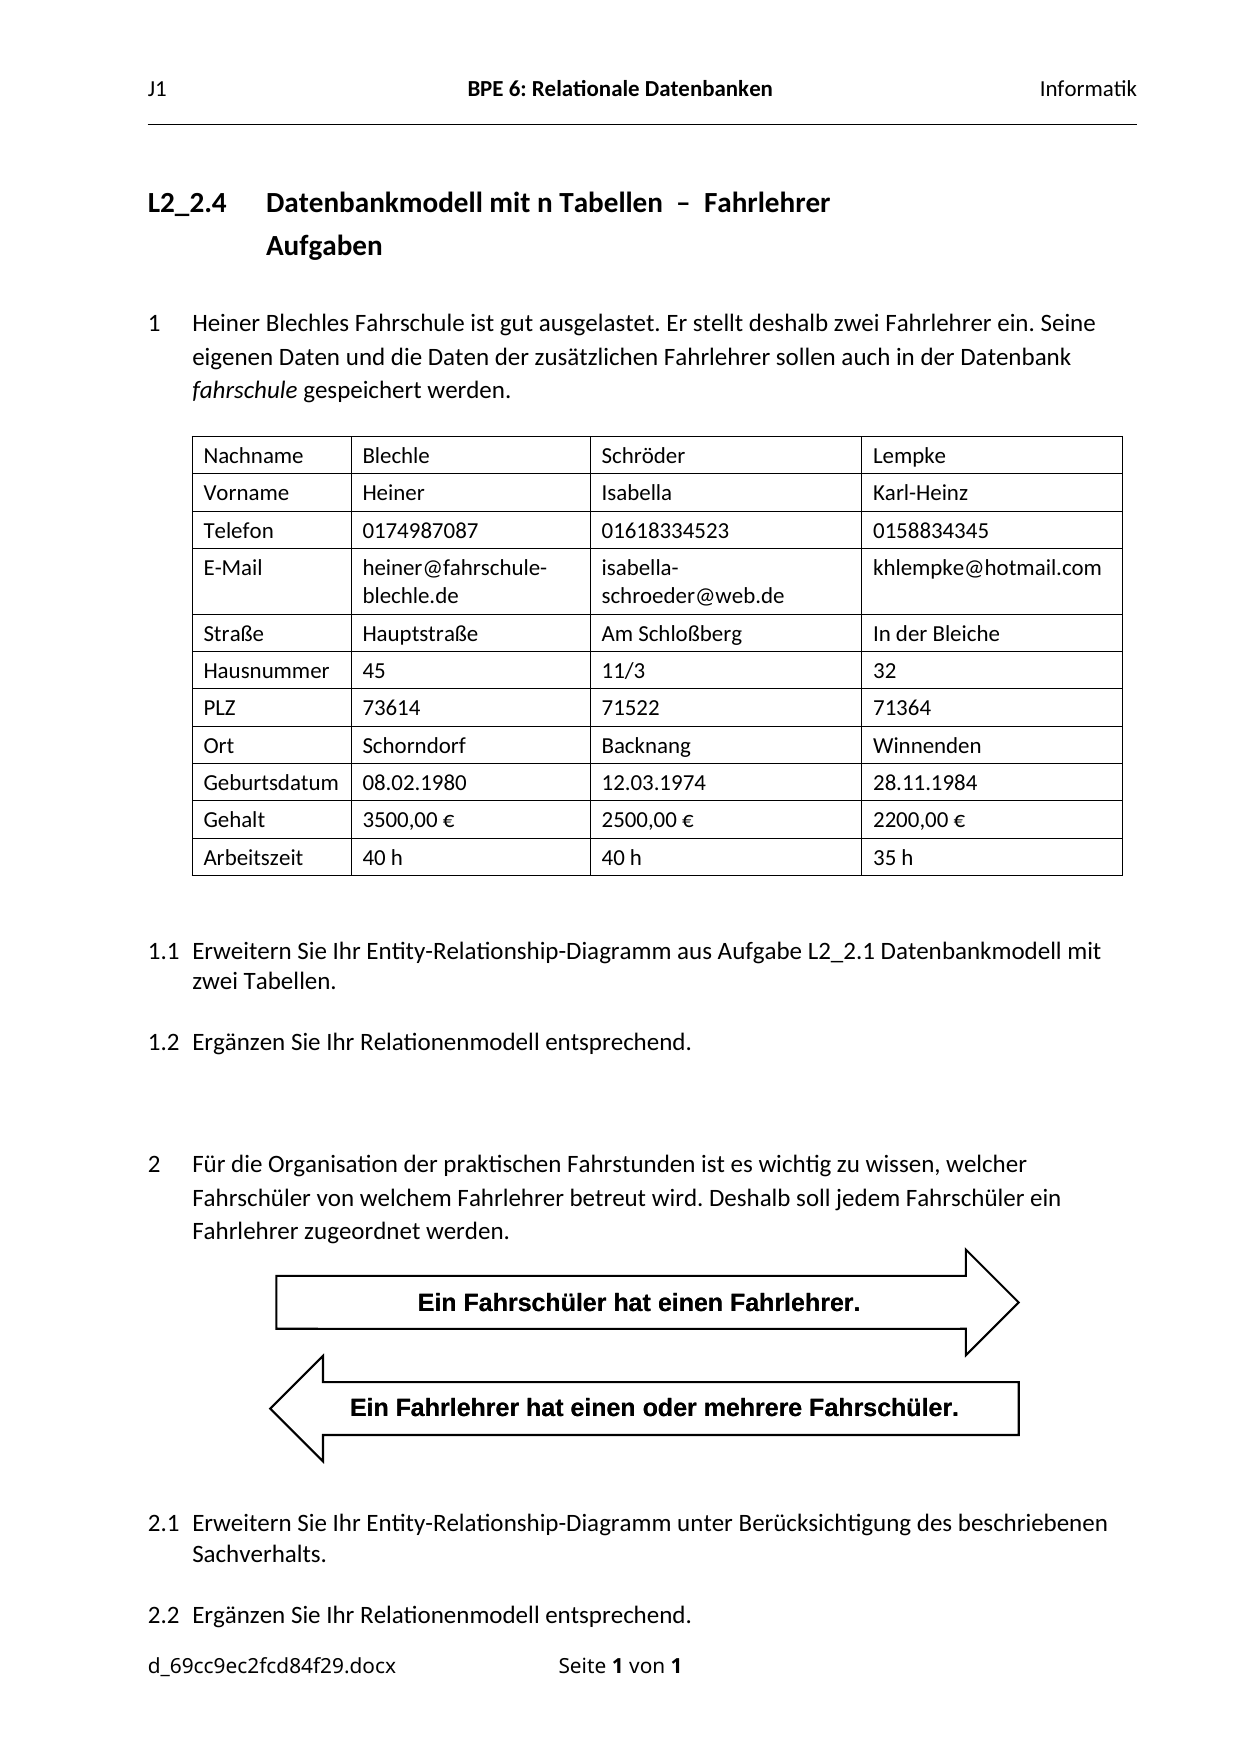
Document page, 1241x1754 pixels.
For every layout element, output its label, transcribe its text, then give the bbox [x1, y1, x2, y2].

table_cell Straße [193, 615, 351, 651]
table_cell 08.02.1980 [352, 764, 590, 800]
table_cell Backnang [591, 727, 861, 763]
table_cell Isabella [591, 474, 861, 511]
table_header Nachname [193, 437, 351, 473]
table_cell 11/3 [591, 652, 861, 688]
table_cell Vorname [193, 474, 351, 511]
table_cell 28.11.1984 [862, 764, 1122, 800]
text 1 Heiner Blechles Fahrschule ist gut ausgelastet. Er stellt deshalb zwei Fahrlehrer ein. Seine eigenen Daten und die Daten der zusätzlichen Fahrlehrer sollen auch in der Datenbank fahrschule gespeichert werden. [148, 307, 1137, 405]
table_cell 45 [352, 652, 590, 688]
table_cell 71364 [862, 689, 1122, 726]
table_header Lempke [862, 437, 1122, 473]
table_cell Heiner [352, 474, 590, 511]
text 1.2 Ergänzen Sie Ihr Relationenmodell entsprechend. [148, 1026, 1137, 1057]
table_cell 0158834345 [862, 512, 1122, 548]
table_cell 0174987087 [352, 512, 590, 548]
table_cell 12.03.1974 [591, 764, 861, 800]
text 1.1 Erweitern Sie Ihr Entity-Relationship-Diagramm aus Aufgabe L2_2.1 Datenbankmodell mit zwei Tabellen. [148, 935, 1137, 996]
text 2.1 Erweitern Sie Ihr Entity-Relationship-Diagramm unter Berücksichtigung des beschriebenen Sachverhalts. [148, 1507, 1137, 1568]
table_cell Ort [193, 727, 351, 763]
table_cell Karl-Heinz [862, 474, 1122, 511]
table_cell 40 h [591, 839, 861, 875]
table_cell 71522 [591, 689, 861, 726]
table_cell In der Bleiche [862, 615, 1122, 651]
table_header Schröder [591, 437, 861, 473]
table_cell Hauptstraße [352, 615, 590, 651]
table_cell Hausnummer [193, 652, 351, 688]
table_cell 40 h [352, 839, 590, 875]
text L2_2.4 Datenbankmodell mit n Tabellen – Fahrlehrer Aufgaben [148, 184, 1137, 263]
table_cell Geburtsdatum [193, 764, 351, 800]
table_cell PLZ [193, 689, 351, 726]
table_cell 2200,00 € [862, 801, 1122, 838]
table_cell E-Mail [193, 549, 351, 613]
table_cell Am Schloßberg [591, 615, 861, 651]
table_cell 32 [862, 652, 1122, 688]
table_cell Arbeitszeit [193, 839, 351, 875]
table_cell isabella-schroeder@web.de [591, 549, 861, 613]
table_cell 73614 [352, 689, 590, 726]
table_cell 35 h [862, 839, 1122, 875]
table_cell heiner@fahrschule-blechle.de [352, 549, 590, 613]
table_cell 3500,00 € [352, 801, 590, 838]
table_cell khlempke@hotmail.com [862, 549, 1122, 613]
table_cell Telefon [193, 512, 351, 548]
table_cell Gehalt [193, 801, 351, 838]
table_cell 2500,00 € [591, 801, 861, 838]
text 2.2 Ergänzen Sie Ihr Relationenmodell entsprechend. [148, 1599, 1137, 1629]
table_header Blechle [352, 437, 590, 473]
table_cell Schorndorf [352, 727, 590, 763]
table_cell Winnenden [862, 727, 1122, 763]
text 2 Für die Organisation der praktischen Fahrstunden ist es wichtig zu wissen, welcher Fahrschüler von welchem Fahrlehrer betreut wird. Deshalb soll jedem Fahrschüler ein Fahrlehrer zugeordnet werden. [148, 1148, 1137, 1246]
table_cell 01618334523 [591, 512, 861, 548]
